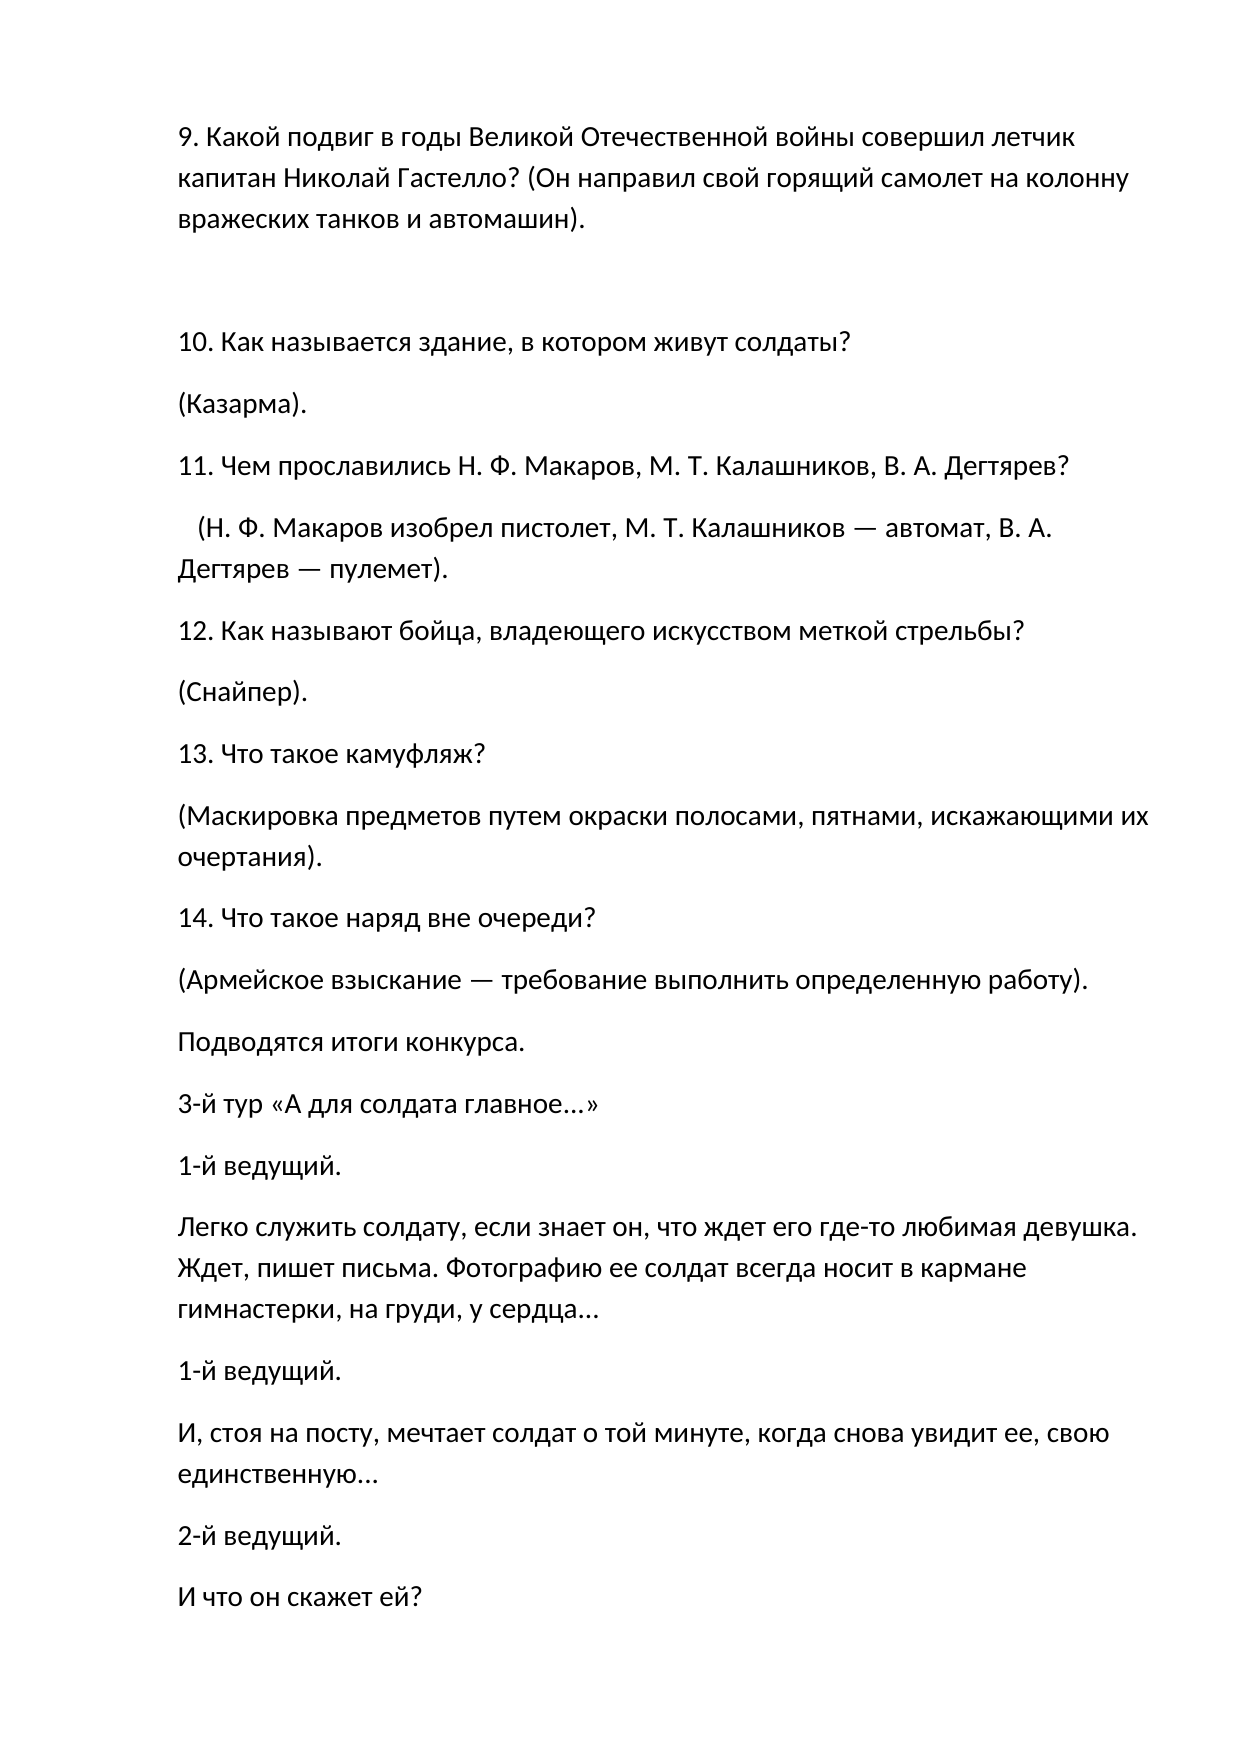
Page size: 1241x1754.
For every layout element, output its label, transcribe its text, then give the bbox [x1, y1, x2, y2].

text Подводятся итоги конкурса. [177, 1023, 1152, 1059]
text (Снайпер). [177, 673, 1152, 709]
text 11. Чем прославились Н. Ф. Макаров, М. Т. Калашников, В. А. Дегтярев? [177, 447, 1152, 483]
text 13. Что такое камуфляж? [177, 735, 1152, 771]
text 12. Как называют бойца, владеющего искусством меткой стрельбы? [177, 612, 1152, 647]
text 1-й ведущий. [177, 1147, 1152, 1182]
text 9. Какой подвиг в годы Великой Отечественной войны совершил летчик капитан Николай Гастелло? (Он направил свой горящий самолет на колонну вражеских танков и автомашин). [177, 118, 1152, 236]
text 2-й ведущий. [177, 1517, 1152, 1552]
text И, стоя на посту, мечтает солдат о той минуте, когда снова увидит ее, свою единственную... [177, 1414, 1152, 1490]
text И что он скажет ей? [177, 1578, 1152, 1614]
text 10. Как называется здание, в котором живут солдаты? [177, 323, 1152, 359]
text (Н. Ф. Макаров изобрел пистолет, М. Т. Калашников — автомат, В. А. Дегтярев — пулемет). [177, 509, 1152, 585]
text (Маскировка предметов путем окраски полосами, пятнами, искажающими их очертания). [177, 797, 1152, 873]
text 1-й ведущий. [177, 1352, 1152, 1388]
text 14. Что такое наряд вне очереди? [177, 899, 1152, 935]
text (Армейское взыскание — требование выполнить определенную работу). [177, 961, 1152, 997]
text 3-й тур «А для солдата главное...» [177, 1085, 1152, 1121]
text (Казарма). [177, 385, 1152, 421]
text Легко служить солдату, если знает он, что ждет его где-то любимая девушка. Ждет, пишет письма. Фотографию ее солдат всегда носит в кармане гимнастерки, на груди, у сердца... [177, 1208, 1152, 1326]
